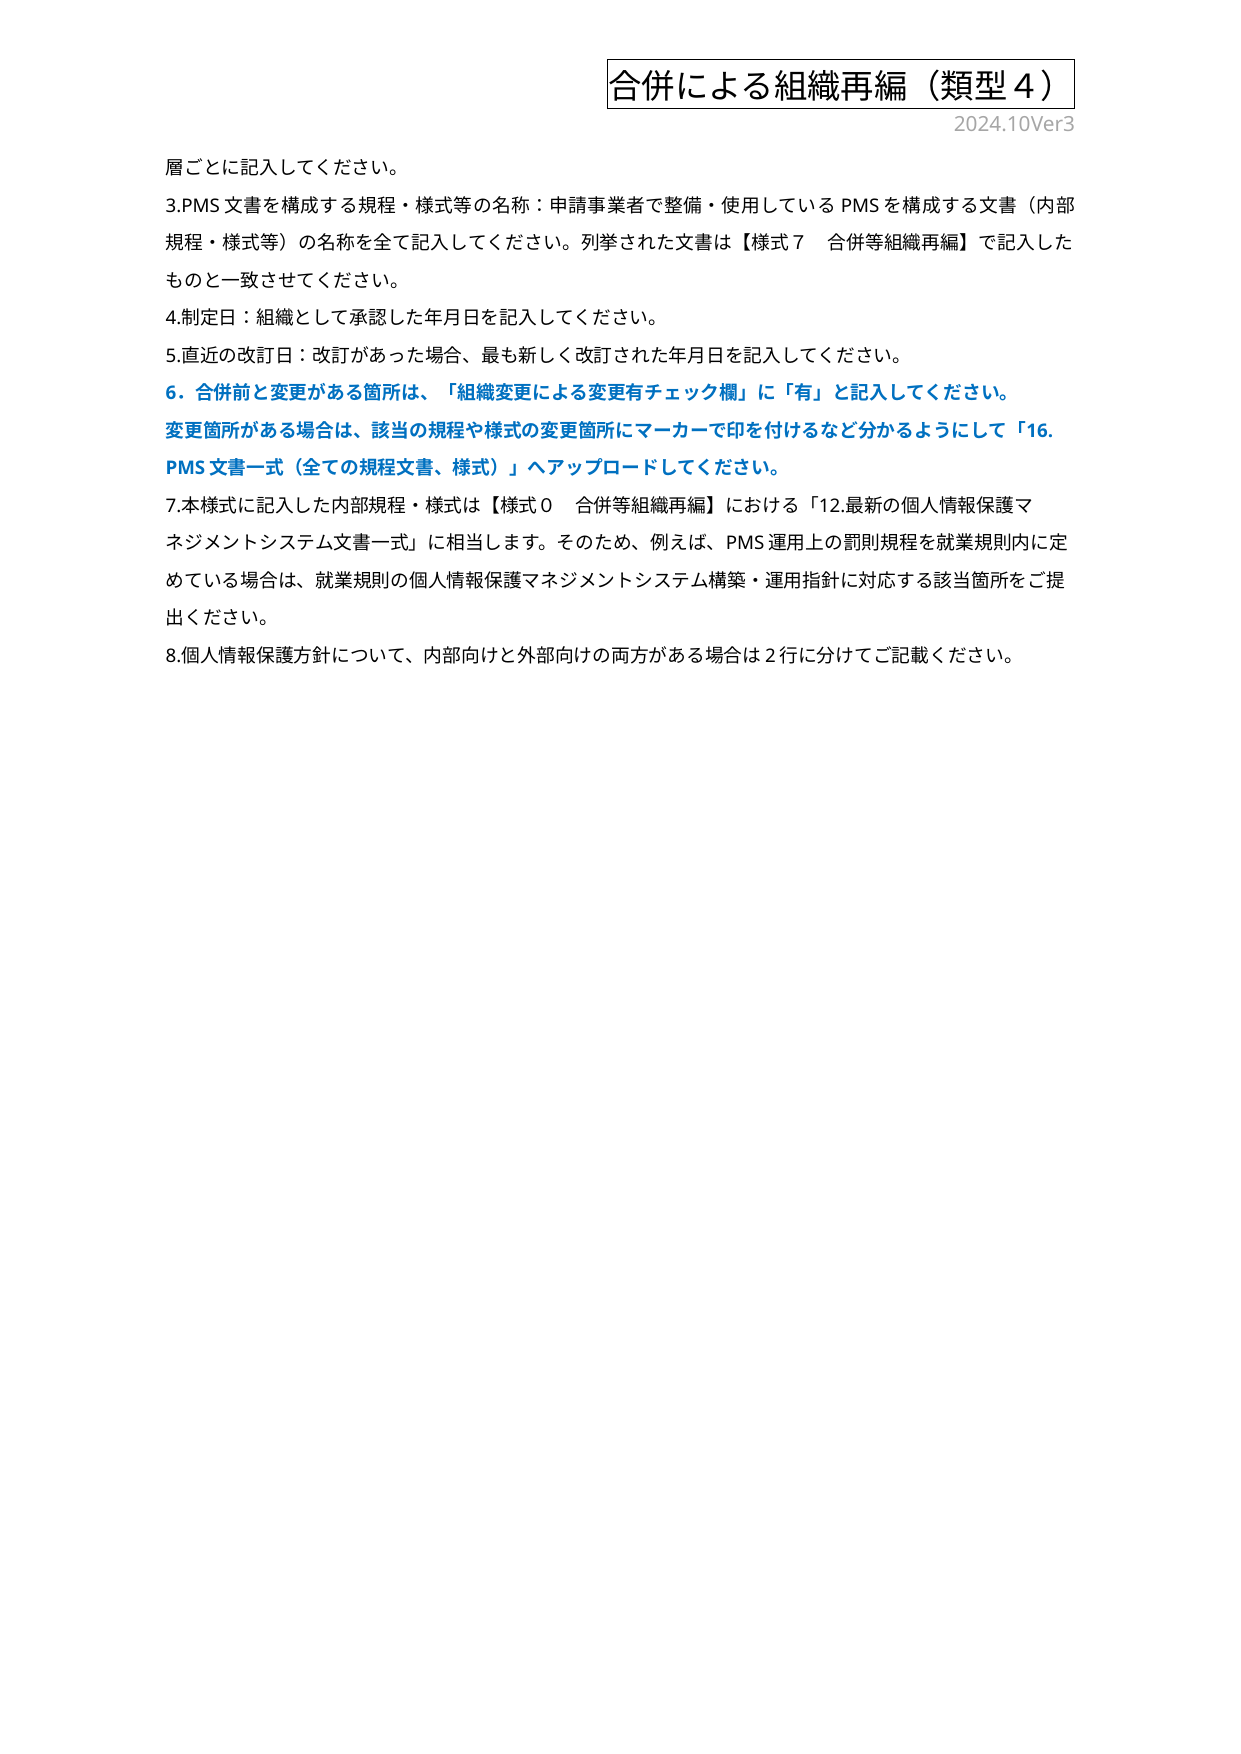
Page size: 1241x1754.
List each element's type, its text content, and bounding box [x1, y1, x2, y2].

text 6．合併前と変更がある箇所は、「組織変更による変更有チェック欄」に「有」と記入してください。 [165, 373, 1075, 410]
text PMS文書一式（全ての規程文書、様式）」へアップロードしてください。 [165, 448, 1075, 485]
text 7.本様式に記入した内部規程・様式は【様式０ 合併等組織再編】における「12.最新の個人情報保護マ [165, 485, 1075, 523]
text 3.PMS文書を構成する規程・様式等の名称：申請事業者で整備・使用しているPMSを構成する文書（内部規程・様式等）の名称を全て記入してください。列挙された文書は【様式７ 合併等組織再編】で記入したものと一致させてください。 [165, 185, 1075, 298]
text 4.制定日：組織として承認した年月日を記入してください。 [165, 298, 1075, 335]
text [165, 148, 1075, 185]
text ネジメントシステム文書一式」に相当します。そのため、例えば、PMS運用上の罰則規程を就業規則内に定 [165, 523, 1075, 560]
text めている場合は、就業規則の個人情報保護マネジメントシステム構築・運用指針に対応する該当箇所をご提 [165, 560, 1075, 598]
text 8.個人情報保護方針について、内部向けと外部向けの両方がある場合は2行に分けてご記載ください。 [165, 635, 1075, 673]
text 5.直近の改訂日：改訂があった場合、最も新しく改訂された年月日を記入してください。 [165, 335, 1075, 373]
text 変更箇所がある場合は、該当の規程や様式の変更箇所にマーカーで印を付けるなど分かるようにして「16. [165, 410, 1075, 448]
text 出ください。 [165, 598, 1075, 635]
